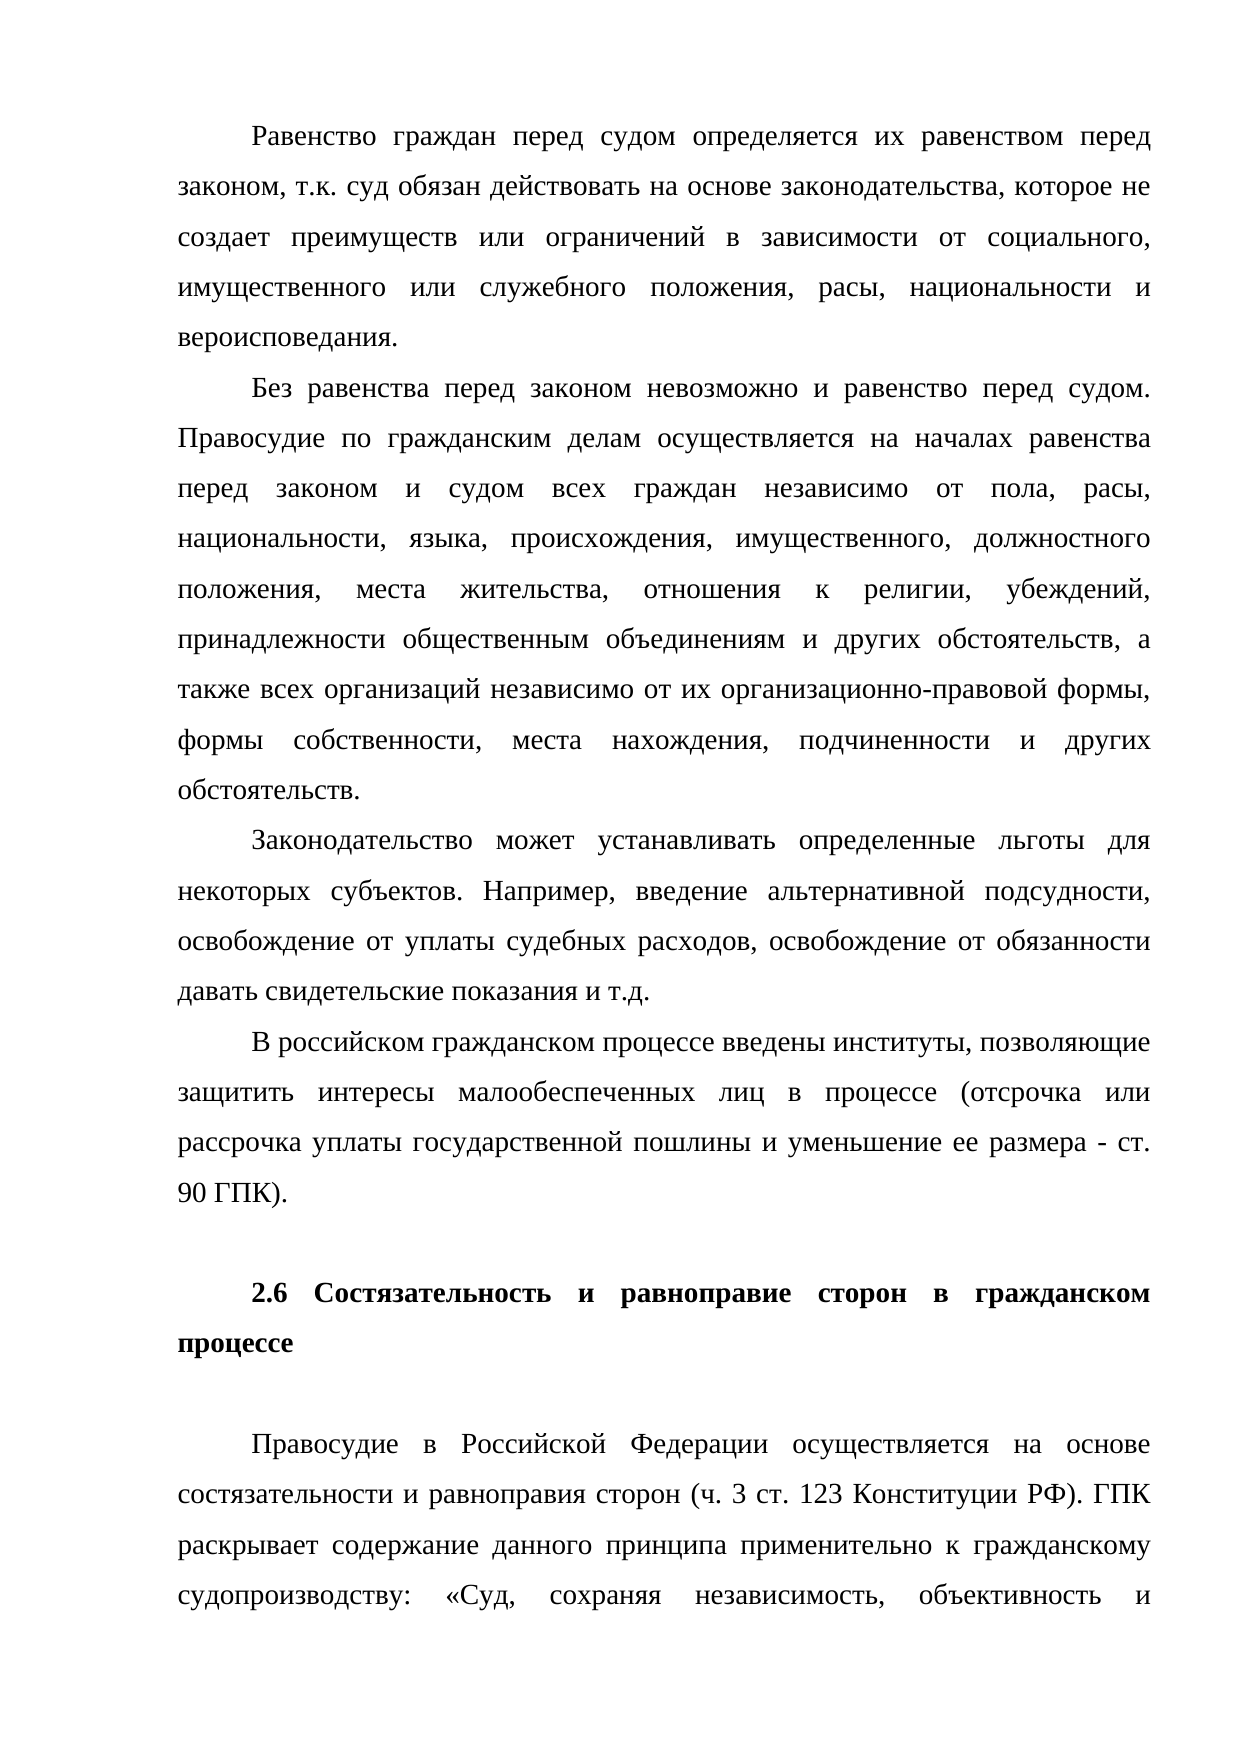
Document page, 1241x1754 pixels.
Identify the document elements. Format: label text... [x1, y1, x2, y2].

text Без равенства перед законом невозможно и равенство перед судом. Правосудие по гражданским делам осуществляется на началах равенства перед законом и судом всех граждан независимо от пола, расы, национальности, языка, происхождения, имущественного, должностного положения, места жительства, отношения к религии, убеждений, принадлежности общественным объединениям и других обстоятельств, а также всех организаций независимо от их организационно-правовой формы, формы собственности, места нахождения, подчиненности и других обстоятельств. [177, 370, 1152, 806]
text Законодательство может устанавливать определенные льготы для некоторых субъектов. Например, введение альтернативной подсудности, освобождение от уплаты судебных расходов, освобождение от обязанности давать свидетельские показания и т.д. [177, 822, 1152, 1007]
text В российском гражданском процессе введены институты, позволяющие защитить интересы малообеспеченных лиц в процессе (отсрочка или рассрочка уплаты государственной пошлины и уменьшение ее размера - ст. 90 ГПК). [177, 1024, 1152, 1208]
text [177, 1426, 1152, 1611]
text 2.6 Состязательность и равноправие сторон в гражданском процессе [177, 1275, 1152, 1359]
text Равенство граждан перед судом определяется их равенством перед законом, т.к. суд обязан действовать на основе законодательства, которое не создает преимуществ или ограничений в зависимости от социального, имущественного или служебного положения, расы, национальности и вероисповедания. [177, 118, 1152, 353]
